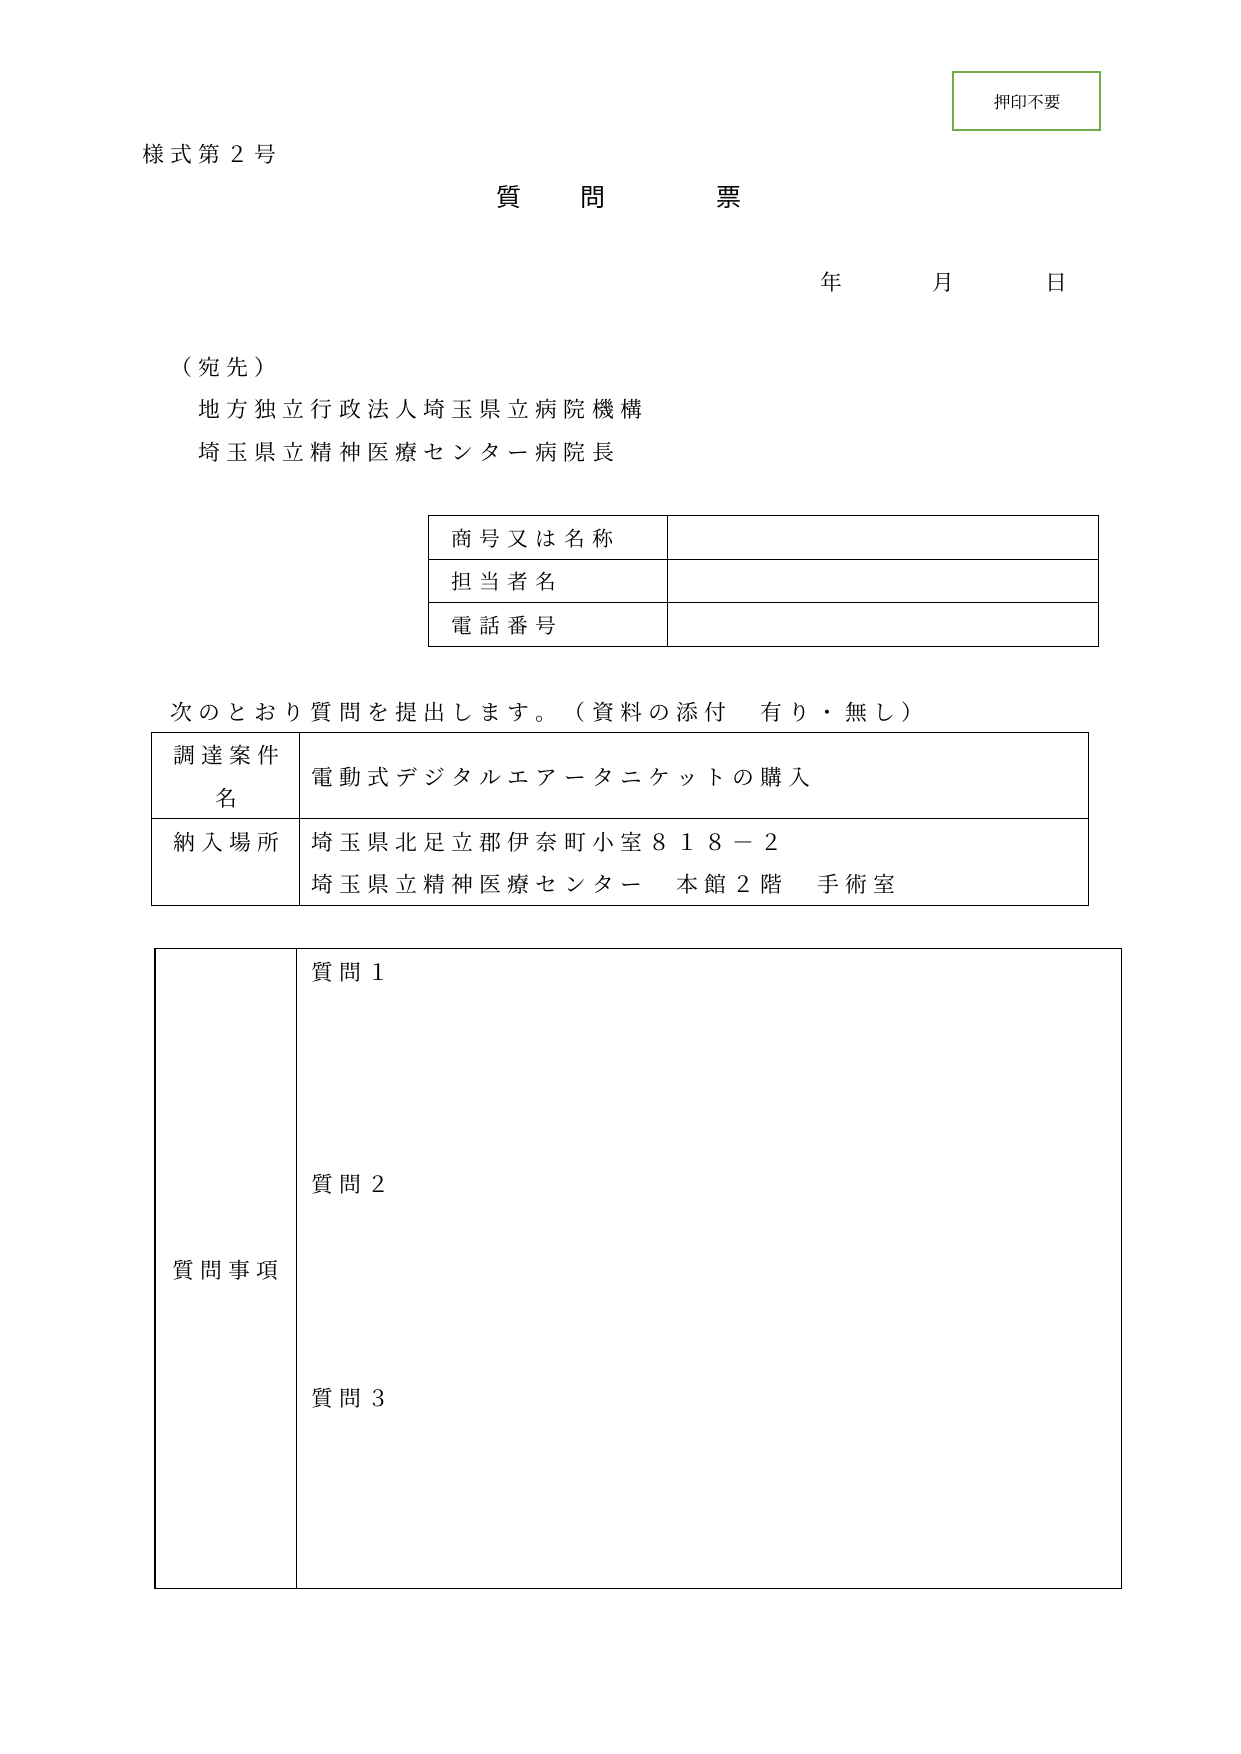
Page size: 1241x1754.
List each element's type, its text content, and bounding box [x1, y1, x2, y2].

table_cell [668, 603, 1098, 646]
text 次のとおり質問を提出します。（資料の添付 有り・無し） [142, 689, 1098, 732]
text （宛先） [142, 344, 1098, 387]
text 様式第２号 [142, 131, 1098, 174]
table_header 調達案件名 [152, 733, 299, 818]
table_cell 担当者名 [429, 560, 667, 602]
text 質問票 [142, 174, 1098, 217]
table_header [668, 516, 1098, 558]
table_cell [668, 560, 1098, 602]
table_header 電動式デジタルエアータニケットの購入 [300, 733, 1088, 818]
table_cell 埼玉県北足立郡伊奈町小室８１８－２ 埼玉県立精神医療センター 本館２階 手術室 [300, 819, 1088, 904]
table_header 質問１ 質問２ 質問３ [297, 949, 1121, 1588]
text 年 月 日 [142, 259, 1073, 302]
table_cell 納入場所 [152, 819, 299, 904]
table_header 商号又は名称 [429, 516, 667, 558]
text 埼玉県立精神医療センター病院長 [142, 429, 1098, 472]
table_cell 電話番号 [429, 603, 667, 646]
table_header 質問事項 [156, 949, 296, 1588]
text 地方独立行政法人埼玉県立病院機構 [142, 387, 1098, 429]
